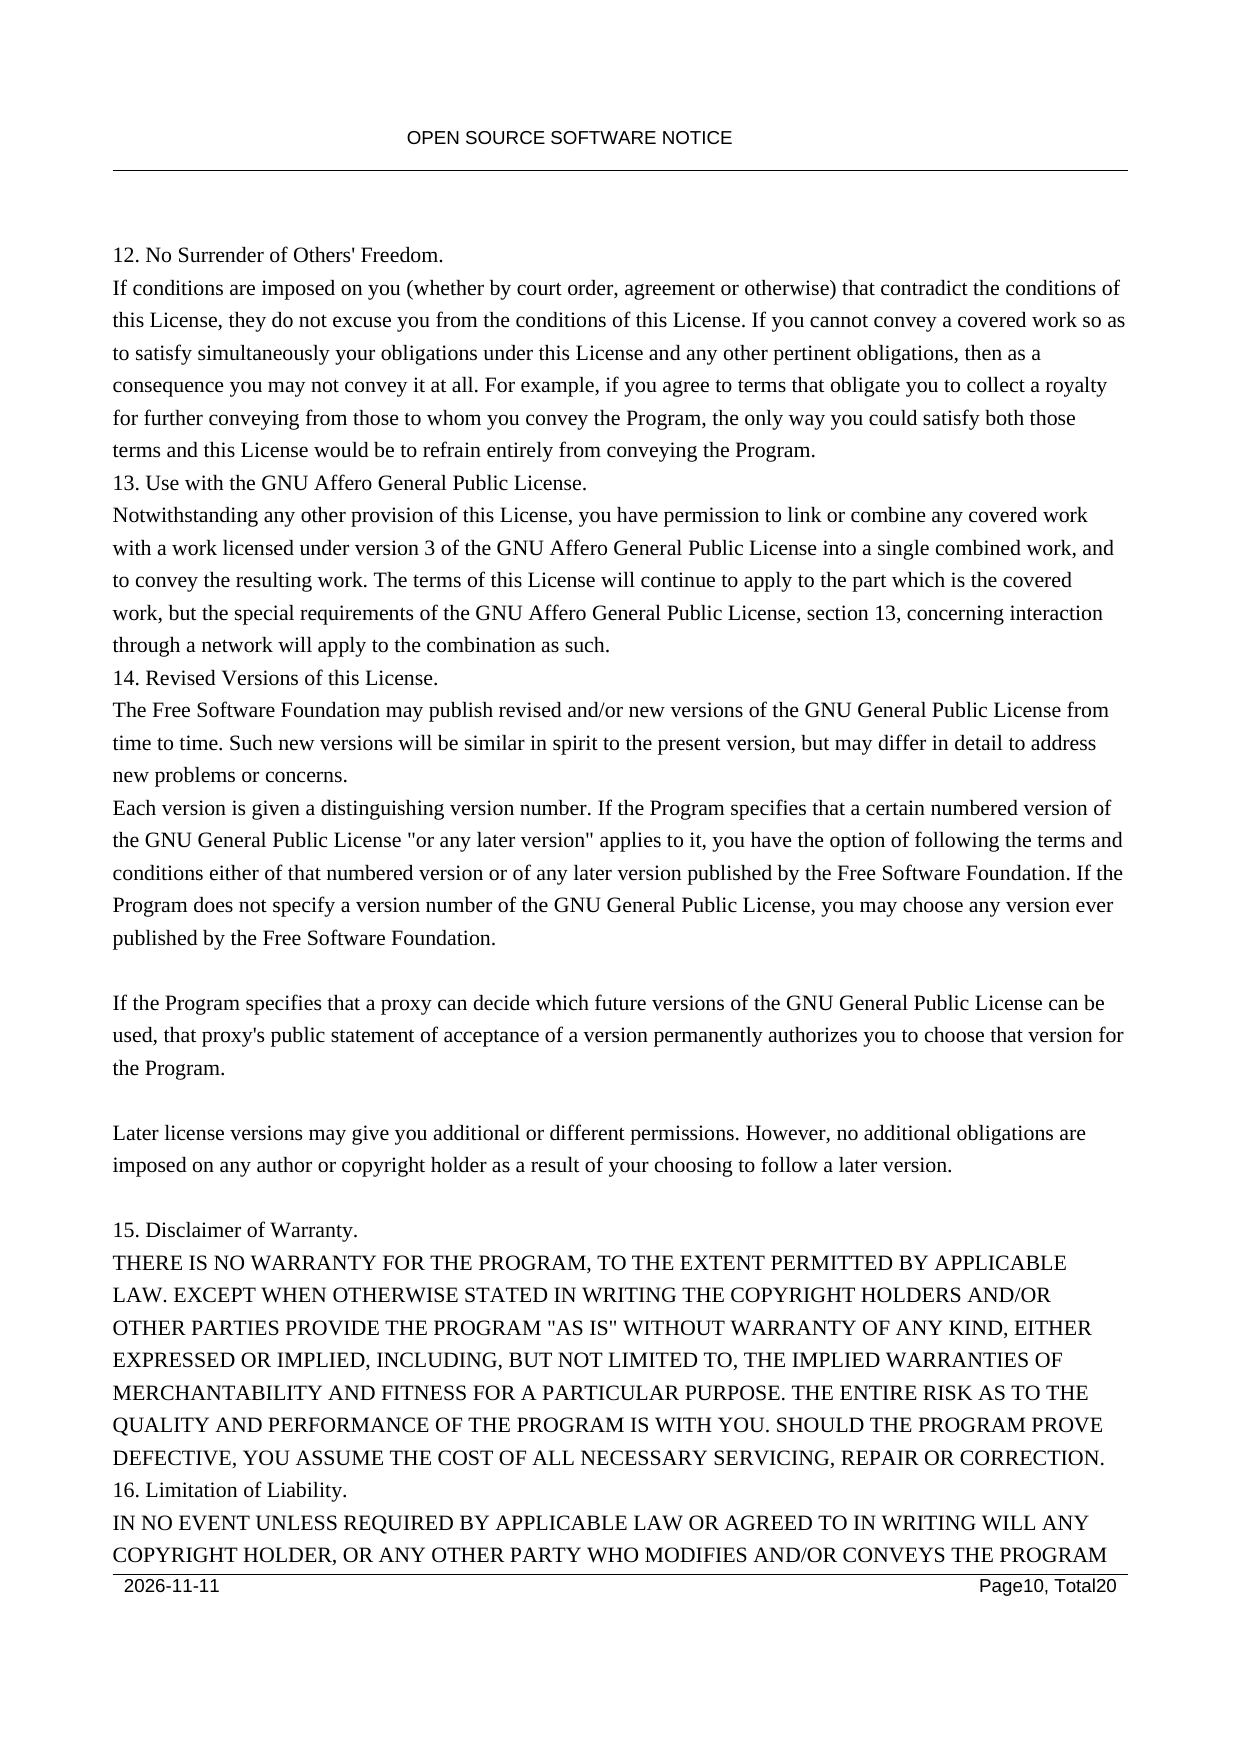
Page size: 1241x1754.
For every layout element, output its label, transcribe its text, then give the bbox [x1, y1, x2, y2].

text 12. No Surrender of Others' Freedom. [112, 239, 1128, 271]
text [112, 1506, 1128, 1571]
text 14. Revised Versions of this License. [112, 661, 1128, 694]
text THERE IS NO WARRANTY FOR THE PROGRAM, TO THE EXTENT PERMITTED BY APPLICABLE LAW. EXCEPT WHEN OTHERWISE STATED IN WRITING THE COPYRIGHT HOLDERS AND/OR OTHER PARTIES PROVIDE THE PROGRAM "AS IS" WITHOUT WARRANTY OF ANY KIND, EITHER EXPRESSED OR IMPLIED, INCLUDING, BUT NOT LIMITED TO, THE IMPLIED WARRANTIES OF MERCHANTABILITY AND FITNESS FOR A PARTICULAR PURPOSE. THE ENTIRE RISK AS TO THE QUALITY AND PERFORMANCE OF THE PROGRAM IS WITH YOU. SHOULD THE PROGRAM PROVE DEFECTIVE, YOU ASSUME THE COST OF ALL NECESSARY SERVICING, REPAIR OR CORRECTION. [112, 1246, 1128, 1474]
text Notwithstanding any other provision of this License, you have permission to link or combine any covered work with a work licensed under version 3 of the GNU Affero General Public License into a single combined work, and to convey the resulting work. The terms of this License will continue to apply to the part which is the covered work, but the special requirements of the GNU Affero General Public License, section 13, concerning interaction through a network will apply to the combination as such. [112, 499, 1128, 661]
text If the Program specifies that a proxy can decide which future versions of the GNU General Public License can be used, that proxy's public statement of acceptance of a version permanently authorizes you to choose that version for the Program. [112, 986, 1128, 1084]
text The Free Software Foundation may publish revised and/or new versions of the GNU General Public License from time to time. Such new versions will be similar in spirit to the present version, but may differ in detail to address new problems or concerns. [112, 694, 1128, 791]
text Each version is given a distinguishing version number. If the Program specifies that a certain numbered version of the GNU General Public License "or any later version" applies to it, you have the option of following the terms and conditions either of that numbered version or of any later version published by the Free Software Foundation. If the Program does not specify a version number of the GNU General Public License, you may choose any version ever published by the Free Software Foundation. [112, 791, 1128, 954]
text 13. Use with the GNU Affero General Public License. [112, 466, 1128, 499]
text 15. Disclaimer of Warranty. [112, 1214, 1128, 1246]
text 16. Limitation of Liability. [112, 1474, 1128, 1506]
text Later license versions may give you additional or different permissions. However, no additional obligations are imposed on any author or copyright holder as a result of your choosing to follow a later version. [112, 1116, 1128, 1181]
text If conditions are imposed on you (whether by court order, agreement or otherwise) that contradict the conditions of this License, they do not excuse you from the conditions of this License. If you cannot convey a covered work so as to satisfy simultaneously your obligations under this License and any other pertinent obligations, then as a consequence you may not convey it at all. For example, if you agree to terms that obligate you to collect a royalty for further conveying from those to whom you convey the Program, the only way you could satisfy both those terms and this License would be to refrain entirely from conveying the Program. [112, 271, 1128, 466]
